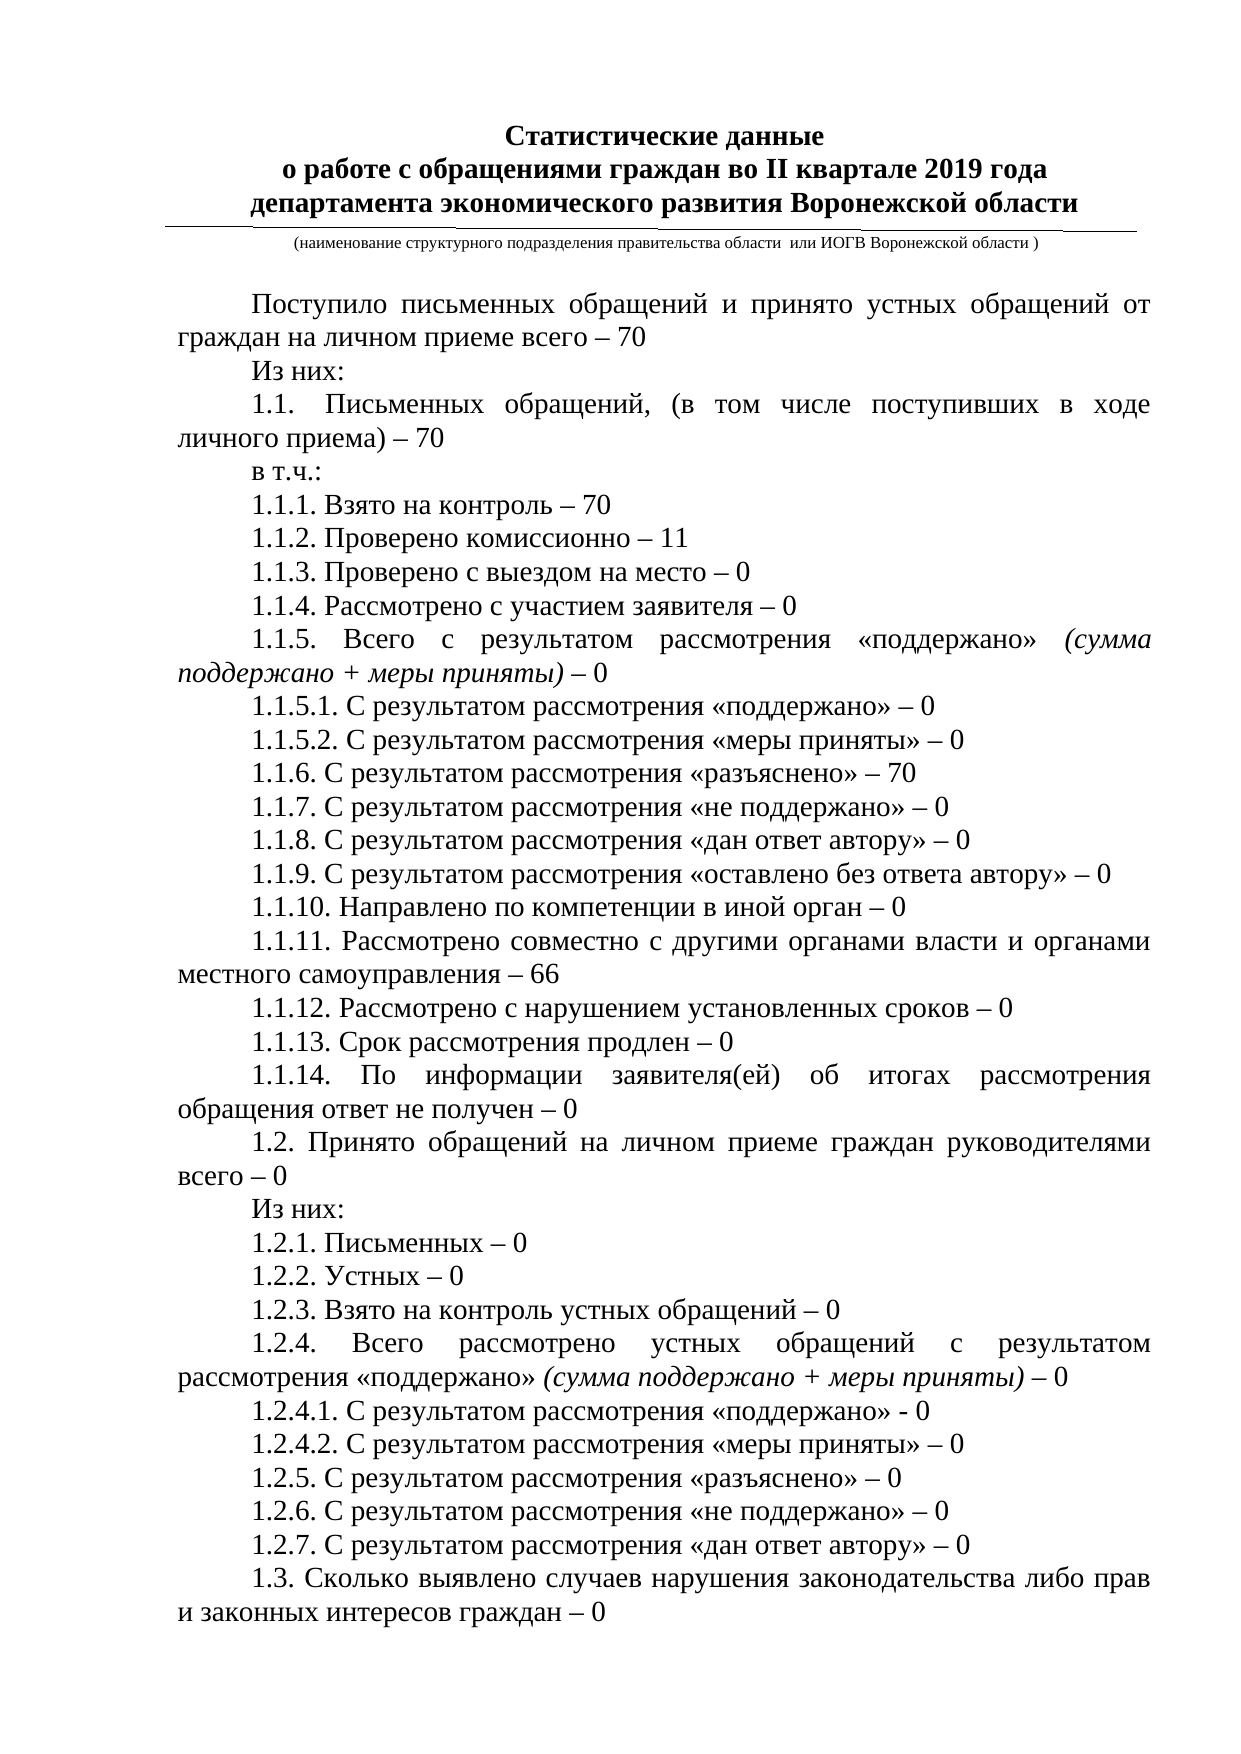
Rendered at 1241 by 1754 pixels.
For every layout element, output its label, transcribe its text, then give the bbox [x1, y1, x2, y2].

list Письменных обращений, (в том числе поступивших в ходе личного приема) – 70 [177, 386, 1152, 453]
text 1.1.5.1. С результатом рассмотрения «поддержано» – 0 [177, 688, 1152, 722]
text Статистические данные [177, 118, 1152, 152]
text Поступило письменных обращений и принято устных обращений от граждан на личном приеме всего – 70 [177, 286, 1152, 353]
text 1.1.12. Рассмотрено с нарушением установленных сроков – 0 [177, 990, 1152, 1024]
text 1.1.5. Всего с результатом рассмотрения «поддержано» (сумма поддержано + меры приняты) – 0 [177, 621, 1152, 688]
text 1.2.6. С результатом рассмотрения «не поддержано» – 0 [177, 1493, 1152, 1527]
text 1.1.1. Взято на контроль – 70 [177, 487, 1152, 521]
text департамента экономического развития Воронежской области [177, 185, 1152, 219]
text (наименование структурного подразделения правительства области или ИОГВ Воронежской области ) [177, 219, 1152, 252]
text 1.1.4. Рассмотрено с участием заявителя – 0 [177, 588, 1152, 621]
text 1.1.13. Срок рассмотрения продлен – 0 [177, 1024, 1152, 1057]
text 1.1.7. С результатом рассмотрения «не поддержано» – 0 [177, 789, 1152, 822]
text 1.1.11. Рассмотрено совместно с другими органами власти и органами местного самоуправления – 66 [177, 923, 1152, 990]
text 1.1.3. Проверено с выездом на место – 0 [177, 554, 1152, 588]
text 1.3. Сколько выявлено случаев нарушения законодательства либо прав и законных интересов граждан – 0 [177, 1560, 1152, 1627]
text 1.1.14. По информации заявителя(ей) об итогах рассмотрения обращения ответ не получен – 0 [177, 1057, 1152, 1124]
text 1.2. Принято обращений на личном приеме граждан руководителями всего – 0 [177, 1124, 1152, 1191]
text 1.2.4. Всего рассмотрено устных обращений с результатом рассмотрения «поддержано» (сумма поддержано + меры приняты) – 0 [177, 1326, 1152, 1393]
text 1.1.9. С результатом рассмотрения «оставлено без ответа автору» – 0 [177, 856, 1152, 889]
text 1.2.7. С результатом рассмотрения «дан ответ автору» – 0 [177, 1527, 1152, 1560]
text Из них: [177, 353, 1152, 386]
text о работе с обращениями граждан во II квартале 2019 года [177, 152, 1152, 185]
text 1.1.6. С результатом рассмотрения «разъяснено» – 70 [177, 755, 1152, 789]
text 1.1.5.2. С результатом рассмотрения «меры приняты» – 0 [177, 722, 1152, 755]
text Из них: [177, 1191, 1152, 1225]
text в т.ч.: [177, 453, 1152, 487]
text 1.2.1. Письменных – 0 [177, 1225, 1152, 1258]
text 1.2.2. Устных – 0 [177, 1258, 1152, 1292]
text 1.1.8. С результатом рассмотрения «дан ответ автору» – 0 [177, 822, 1152, 856]
text 1.2.4.2. С результатом рассмотрения «меры приняты» – 0 [177, 1426, 1152, 1460]
text 1.2.3. Взято на контроль устных обращений – 0 [177, 1292, 1152, 1326]
text 1.1.10. Направлено по компетенции в иной орган – 0 [177, 889, 1152, 923]
text 1.1.2. Проверено комиссионно – 11 [177, 521, 1152, 554]
text 1.2.4.1. С результатом рассмотрения «поддержано» - 0 [177, 1393, 1152, 1426]
text 1.2.5. С результатом рассмотрения «разъяснено» – 0 [177, 1460, 1152, 1493]
